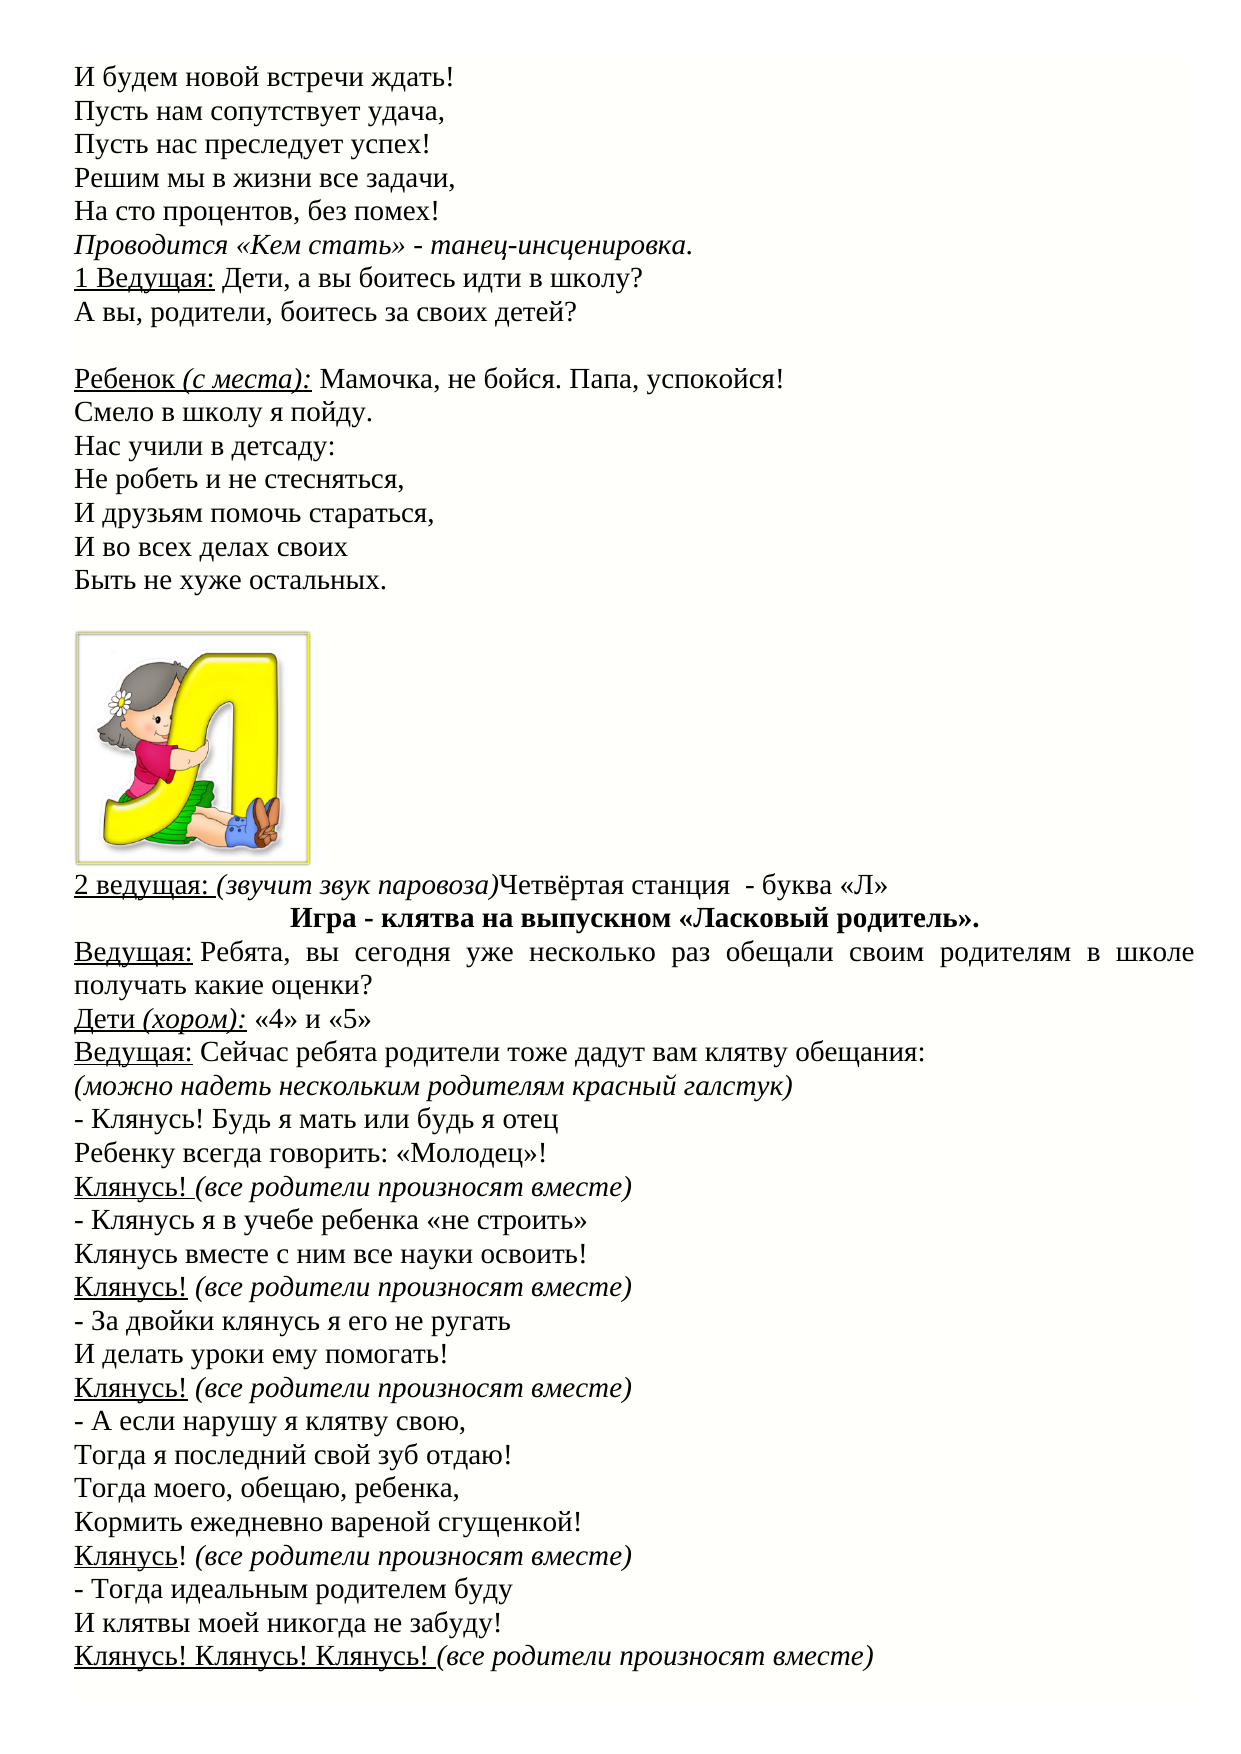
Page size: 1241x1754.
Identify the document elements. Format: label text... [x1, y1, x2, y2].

text - А если нарушу я клятву свою, Тогда я последний свой зуб отдаю! Тогда моего, обещаю, ребенка, Кормить ежедневно вареной сгущенкой! Клянусь! (все родители произносят вместе) [74, 1403, 1196, 1571]
text - Клянусь я в учебе ребенка «не строить» Клянусь вместе с ним все науки освоить! Клянусь! (все родители произносят вместе) [74, 1202, 1196, 1303]
text 2 ведущая: (звучит звук паровоза)Четвёртая станция - буква «Л» [74, 867, 1196, 900]
picture [73, 629, 312, 867]
text Проводится «Кем стать» - танец-инсценировка. [74, 227, 1196, 260]
text - За двойки клянусь я его не ругать И делать уроки ему помогать! Клянусь! (все родители произносят вместе) [74, 1303, 1196, 1403]
text - Клянусь! Будь я мать или будь я отец Ребенку всегда говорить: «Молодец»! Клянусь! (все родители произносят вместе) [74, 1102, 1196, 1202]
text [74, 59, 1196, 227]
text Ведущая: Ребята, вы сегодня уже несколько раз обещали своим родителям в школе получать какие оценки? [74, 934, 1196, 1001]
text 1 Ведущая: Дети, а вы боитесь идти в школу? А вы, родители, боитесь за своих детей? Ребенок (с места): Мамочка, не бойся. Папа, успокойся! Смело в школу я пойду. Нас учили в детсаду: Не робеть и не стесняться, И друзьям помочь стараться, И во всех делах своих Быть не хуже остальных. [74, 260, 1196, 867]
text Ведущая: Сейчас ребята родители тоже дадут вам клятву обещания: (можно надеть нескольким родителям красный галстук) [74, 1034, 1196, 1102]
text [74, 1571, 1196, 1705]
text Игра - клятва на выпускном «Ласковый родитель». [74, 900, 1196, 934]
text Дети (хором): «4» и «5» [74, 1001, 1196, 1034]
